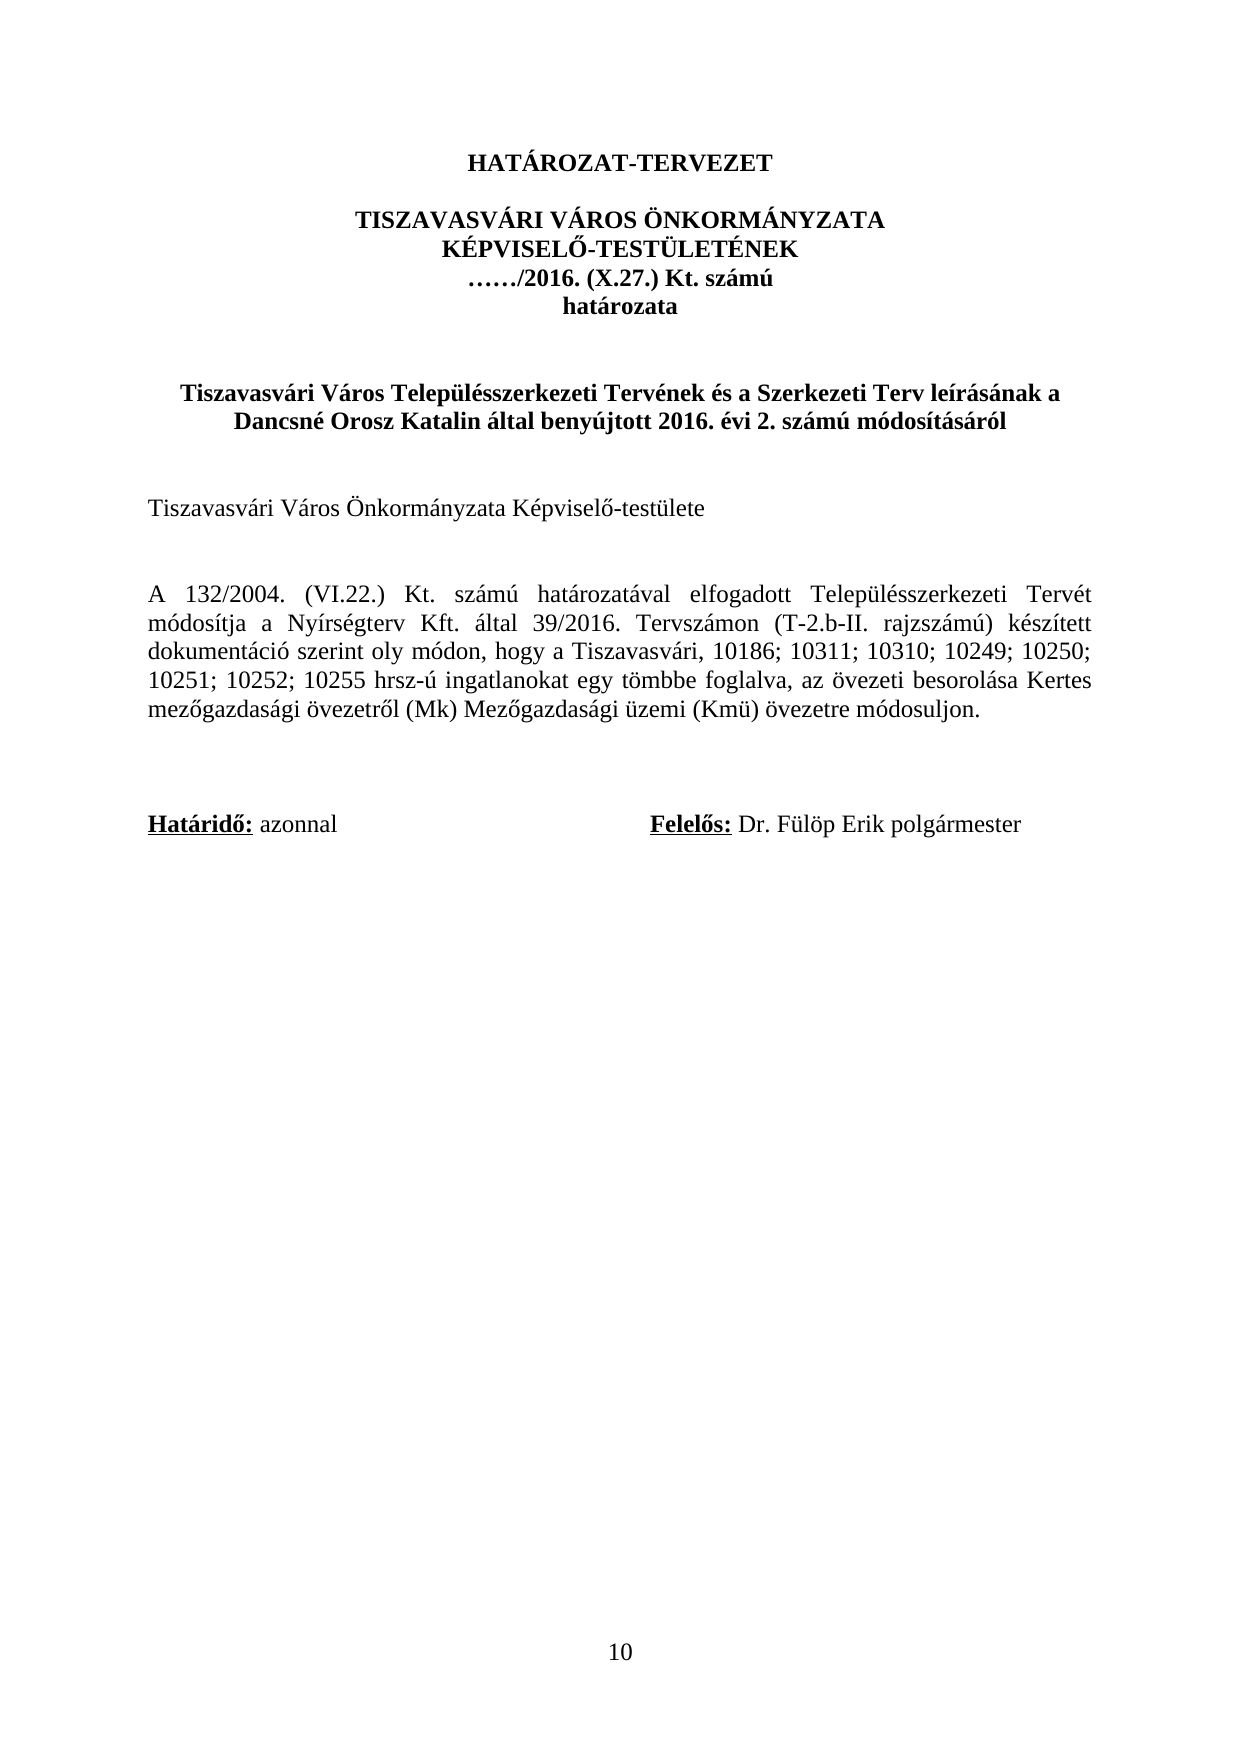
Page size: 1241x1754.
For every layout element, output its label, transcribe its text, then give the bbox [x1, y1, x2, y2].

title HATÁROZAT-TERVEZET [148, 148, 1092, 176]
text Tiszavasvári Város Önkormányzata Képviselő-testülete [148, 493, 1092, 521]
text ……/2016. (X.27.) Kt. számú [148, 263, 1092, 291]
text Határidő: azonnal Felelős: Dr. Fülöp Erik polgármester [148, 809, 1092, 838]
text KÉPVISELŐ-TESTÜLETÉNEK [148, 234, 1092, 263]
text Tiszavasvári Város Településszerkezeti Tervének és a Szerkezeti Terv leírásának a Dancsné Orosz Katalin által benyújtott 2016. évi 2. számú módosításáról [148, 378, 1092, 435]
title TISZAVASVÁRI VÁROS ÖNKORMÁNYZATA [148, 205, 1092, 234]
text határozata [148, 291, 1092, 320]
text A 132/2004. (VI.22.) Kt. számú határozatával elfogadott Településszerkezeti Tervét módosítja a Nyírségterv Kft. által 39/2016. Tervszámon (T-2.b-II. rajzszámú) készített dokumentáció szerint oly módon, hogy a Tiszavasvári, 10186; 10311; 10310; 10249; 10250; 10251; 10252; 10255 hrsz-ú ingatlanokat egy tömbbe foglalva, az övezeti besorolása Kertes mezőgazdasági övezetről (Mk) Mezőgazdasági üzemi (Kmü) övezetre módosuljon. [148, 579, 1092, 723]
